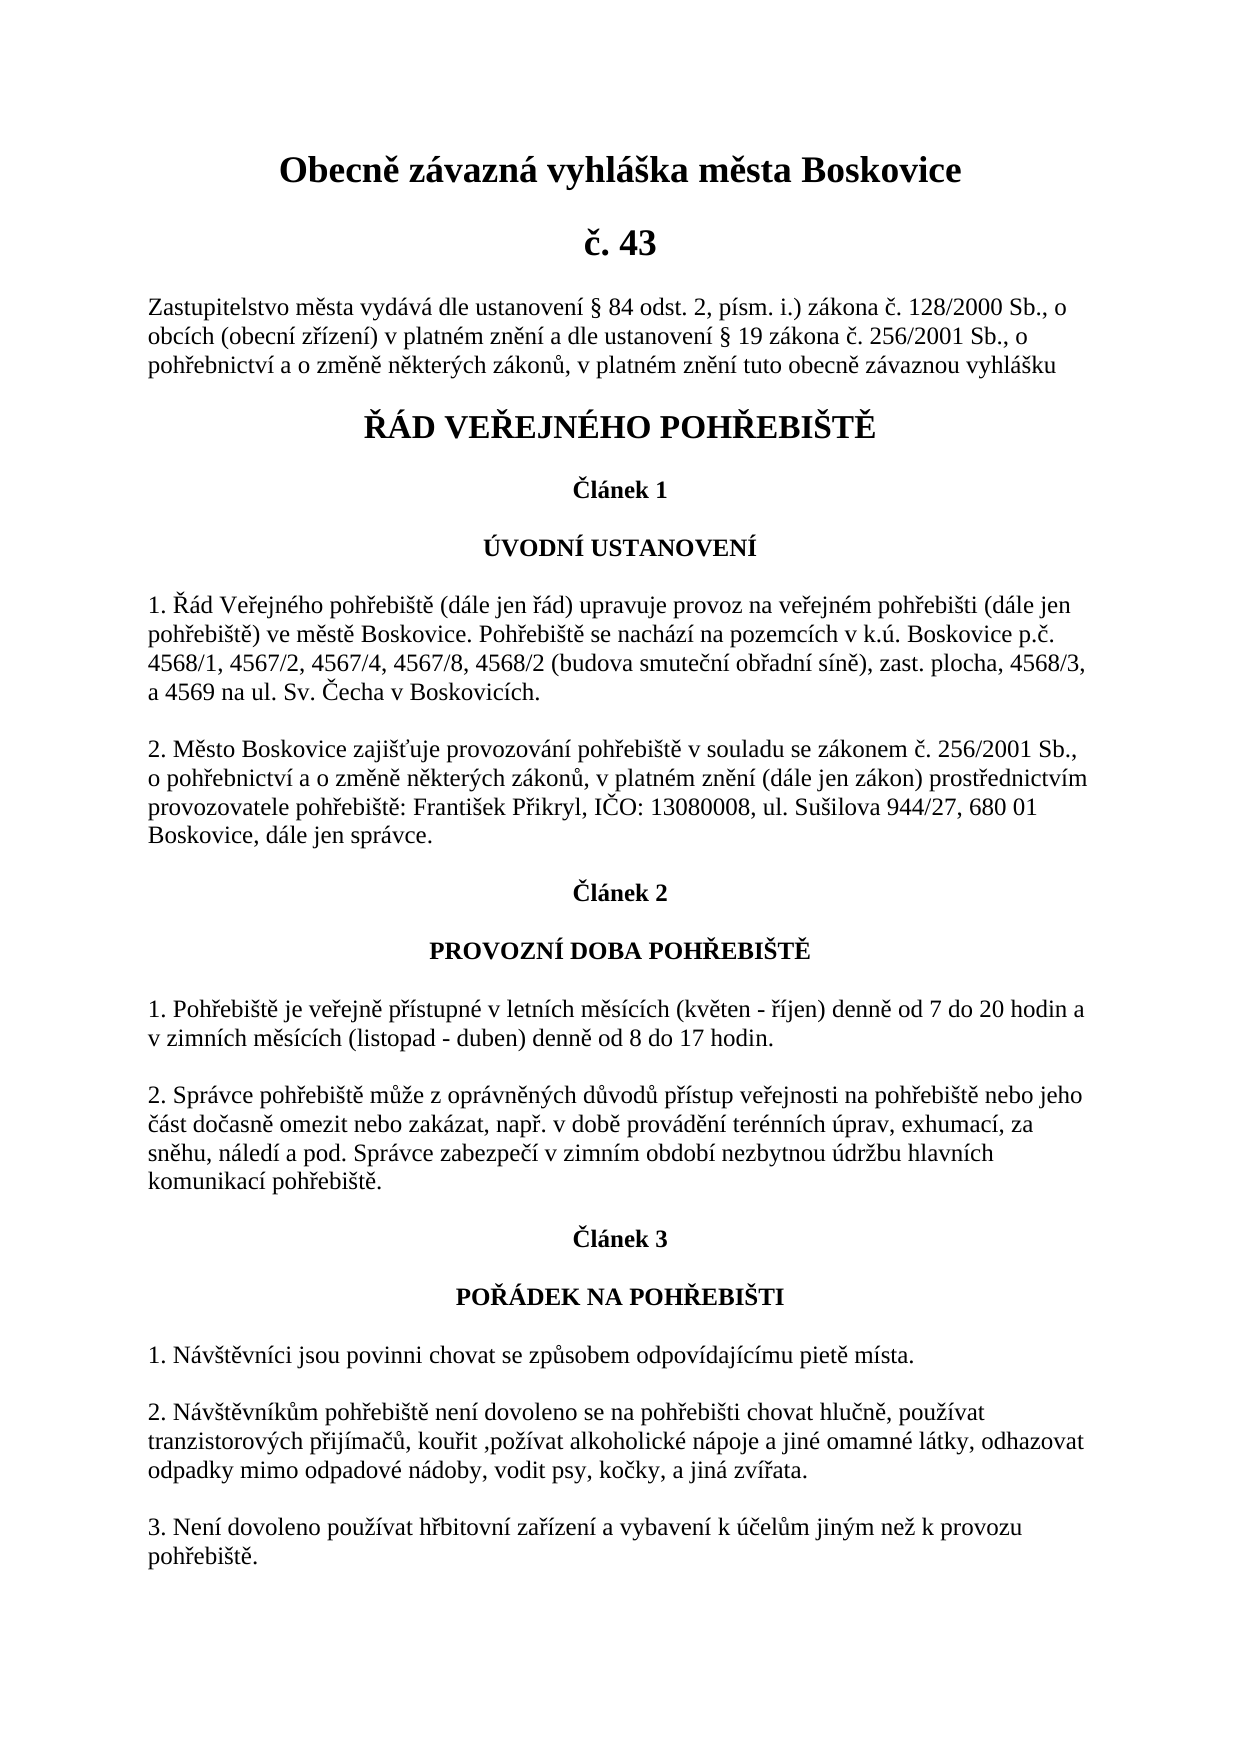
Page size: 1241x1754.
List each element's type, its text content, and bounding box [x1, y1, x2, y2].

text 1. Pohřebiště je veřejně přístupné v letních měsících (květen - říjen) denně od 7 do 20 hodin a v zimních měsících (listopad - duben) denně od 8 do 17 hodin. 2. Správce pohřebiště může z oprávněných důvodů přístup veřejnosti na pohřebiště nebo jeho část dočasně omezit nebo zakázat, např. v době provádění terénních úprav, exhumací, za sněhu, náledí a pod. Správce zabezpečí v zimním období nezbytnou údržbu hlavních komunikací pohřebiště. [148, 994, 1093, 1195]
text č. 43 [148, 220, 1093, 263]
text Článek 3 POŘÁDEK NA POHŘEBIŠTI [148, 1224, 1093, 1311]
text Článek 2 PROVOZNÍ DOBA POHŘEBIŠTĚ [148, 878, 1093, 965]
text Zastupitelstvo města vydává dle ustanovení § 84 odst. 2, písm. i.) zákona č. 128/2000 Sb., o obcích (obecní zřízení) v platném znění a dle ustanovení § 19 zákona č. 256/2001 Sb., o pohřebnictví a o změně některých zákonů, v platném znění tuto obecně závaznou vyhlášku [148, 292, 1093, 378]
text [148, 1340, 1093, 1598]
text Obecně závazná vyhláška města Boskovice [148, 148, 1093, 191]
text Článek 1 ÚVODNÍ USTANOVENÍ [148, 475, 1093, 561]
text 1. Řád Veřejného pohřebiště (dále jen řád) upravuje provoz na veřejném pohřebišti (dále jen pohřebiště) ve městě Boskovice. Pohřebiště se nachází na pozemcích v k.ú. Boskovice p.č. 4568/1, 4567/2, 4567/4, 4567/8, 4568/2 (budova smuteční obřadní síně), zast. plocha, 4568/3, a 4569 na ul. Sv. Čecha v Boskovicích. 2. Město Boskovice zajišťuje provozování pohřebiště v souladu se zákonem č. 256/2001 Sb., o pohřebnictví a o změně některých zákonů, v platném znění (dále jen zákon) prostřednictvím provozovatele pohřebiště: František Přikryl, IČO: 13080008, ul. Sušilova 944/27, 680 01 Boskovice, dále jen správce. [148, 591, 1093, 849]
text ŘÁD VEŘEJNÉHO POHŘEBIŠTĚ [148, 408, 1093, 446]
